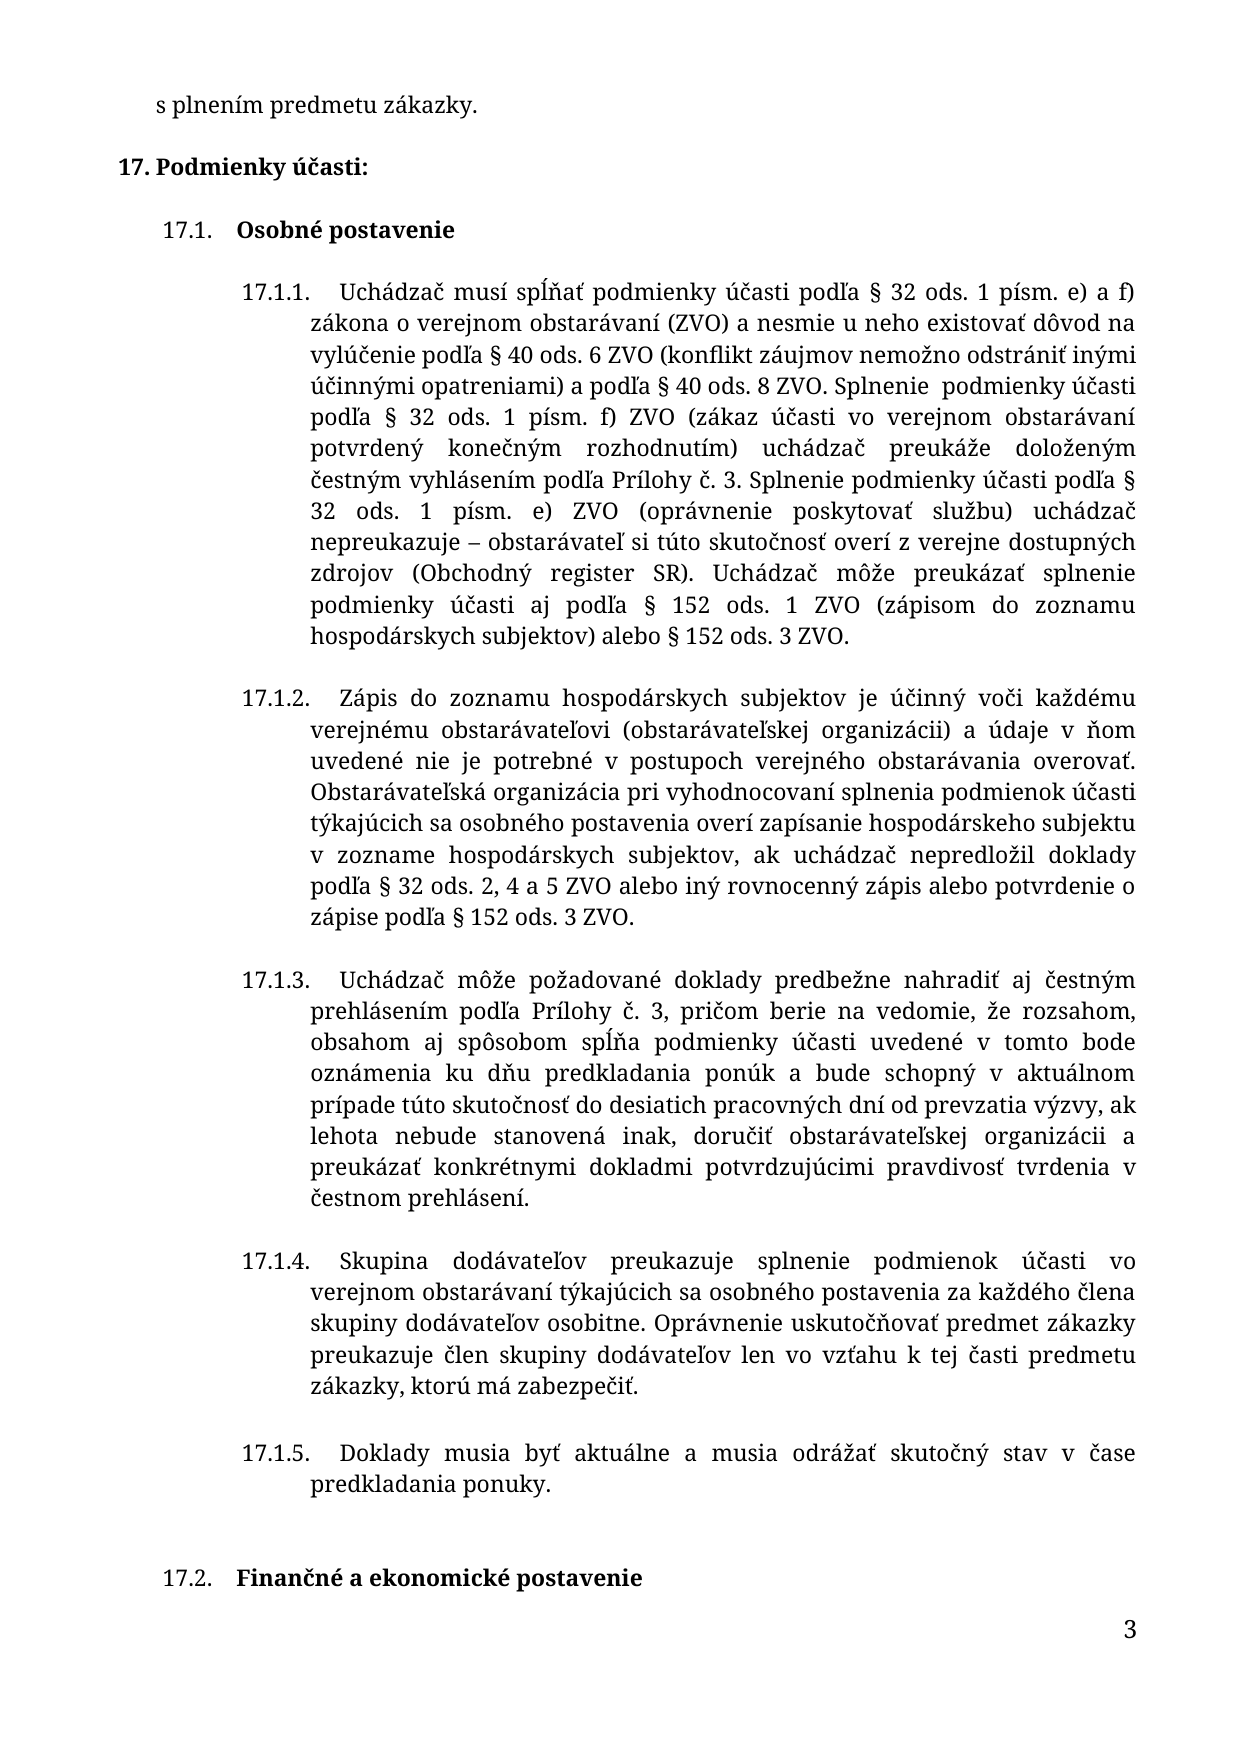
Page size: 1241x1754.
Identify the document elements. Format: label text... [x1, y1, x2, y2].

list Uchádzač musí spĺňať podmienky účasti podľa § 32 ods. 1 písm. e) a f) zákona o verejnom obstarávaní (ZVO) a nesmie u neho existovať dôvod na vylúčenie podľa § 40 ods. 6 ZVO (konflikt záujmov nemožno odstrániť inými účinnými opatreniami) a podľa § 40 ods. 8 ZVO. Splnenie podmienky účasti podľa § 32 ods. 1 písm. f) ZVO (zákaz účasti vo verejnom obstarávaní potvrdený konečným rozhodnutím) uchádzač preukáže doloženým čestným vyhlásením podľa Prílohy č. 3. Splnenie podmienky účasti podľa § 32 ods. 1 písm. e) ZVO (oprávnenie poskytovať službu) uchádzač nepreukazuje – obstarávateľ si túto skutočnosť overí z verejne dostupných zdrojov (Obchodný register SR). Uchádzač môže preukázať splnenie podmienky účasti aj podľa § 152 ods. 1 ZVO (zápisom do zoznamu hospodárskych subjektov) alebo § 152 ods. 3 ZVO. [242, 276, 1137, 651]
list Zápis do zoznamu hospodárskych subjektov je účinný voči každému verejnému obstarávateľovi (obstarávateľskej organizácii) a údaje v ňom uvedené nie je potrebné v postupoch verejného obstarávania overovať. Obstarávateľská organizácia pri vyhodnocovaní splnenia podmienok účasti týkajúcich sa osobného postavenia overí zapísanie hospodárskeho subjektu v zozname hospodárskych subjektov, ak uchádzač nepredložil doklady podľa § 32 ods. 2, 4 a 5 ZVO alebo iný rovnocenný zápis alebo potvrdenie o zápise podľa § 152 ods. 3 ZVO. [242, 682, 1137, 932]
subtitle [156, 89, 1137, 120]
list Uchádzač môže požadované doklady predbežne nahradiť aj čestným prehlásením podľa Prílohy č. 3, pričom berie na vedomie, že rozsahom, obsahom aj spôsobom spĺňa podmienky účasti uvedené v tomto bode oznámenia ku dňu predkladania ponúk a bude schopný v aktuálnom prípade túto skutočnosť do desiatich pracovných dní od prevzatia výzvy, ak lehota nebude stanovená inak, doručiť obstarávateľskej organizácii a preukázať konkrétnymi dokladmi potvrdzujúcimi pravdivosť tvrdenia v čestnom prehlásení. [242, 964, 1137, 1214]
list Osobné postavenie [162, 214, 1137, 245]
list Finančné a ekonomické postavenie [162, 1562, 1137, 1593]
list Skupina dodávateľov preukazuje splnenie podmienok účasti vo verejnom obstarávaní týkajúcich sa osobného postavenia za každého člena skupiny dodávateľov osobitne. Oprávnenie uskutočňovať predmet zákazky preukazuje člen skupiny dodávateľov len vo vzťahu k tej časti predmetu zákazky, ktorú má zabezpečiť. [242, 1245, 1137, 1401]
list Podmienky účasti: [118, 151, 1137, 182]
list Doklady musia byť aktuálne a musia odrážať skutočný stav v čase predkladania ponuky. [242, 1437, 1137, 1499]
